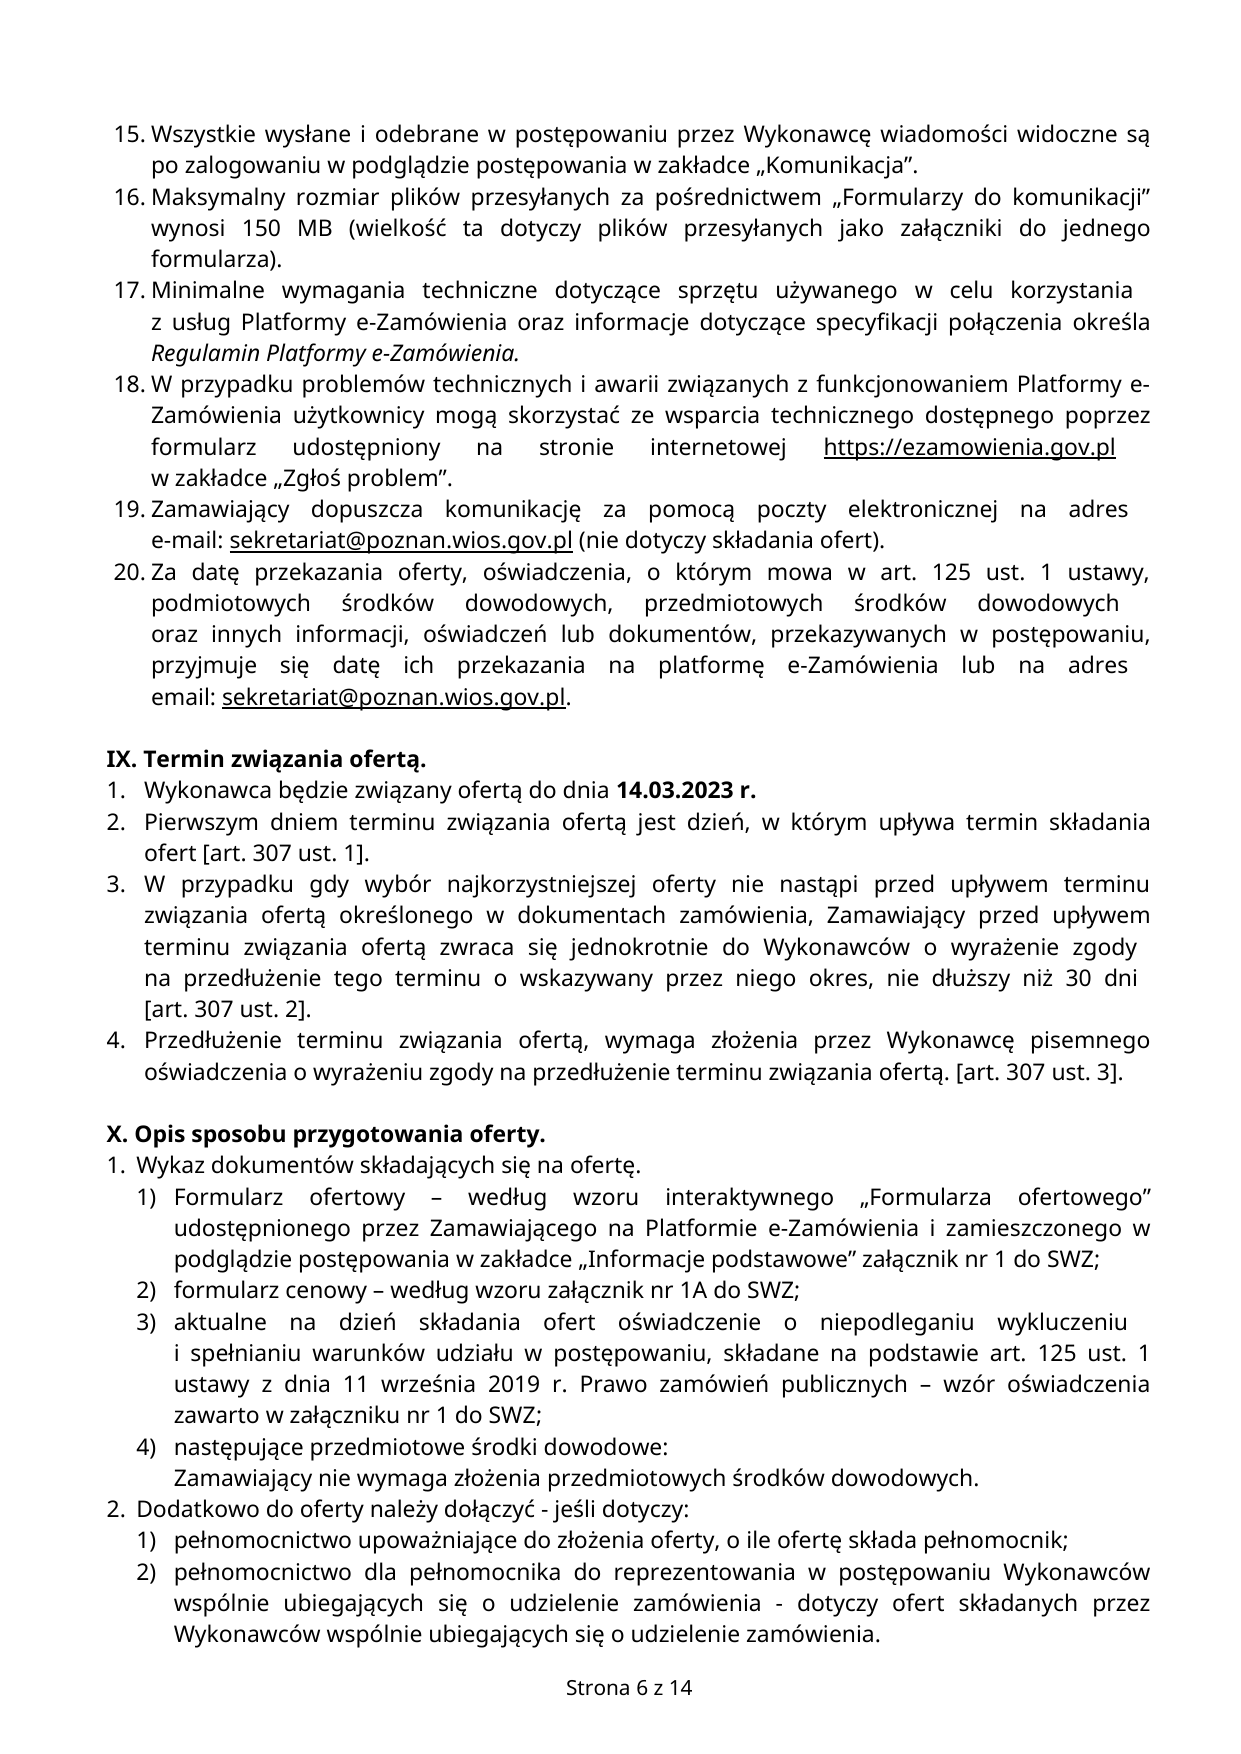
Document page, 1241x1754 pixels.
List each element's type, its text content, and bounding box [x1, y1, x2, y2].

list Formularz ofertowy – według wzoru interaktywnego „Formularza ofertowego” udostępnionego przez Zamawiającego na Platformie e-Zamówienia i zamieszczonego w podglądzie postępowania w zakładce „Informacje podstawowe” załącznik nr 1 do SWZ; [136, 1181, 1152, 1274]
list Wykonawca będzie związany ofertą do dnia 14.03.2023 r. [106, 774, 1152, 806]
text Zamawiający nie wymaga złożenia przedmiotowych środków dowodowych. [173, 1462, 1152, 1493]
list Dodatkowo do oferty należy dołączyć - jeśli dotyczy: [106, 1493, 1152, 1524]
list następujące przedmiotowe środki dowodowe: [136, 1431, 1152, 1462]
list Za datę przekazania oferty, oświadczenia, o którym mowa w art. 125 ust. 1 ustawy, podmiotowych środków dowodowych, przedmiotowych środków dowodowych oraz innych informacji, oświadczeń lub dokumentów, przekazywanych w postępowaniu, przyjmuje się datę ich przekazania na platformę e-Zamówienia lub na adres email: sekretariat@poznan.wios.gov.pl. [113, 556, 1152, 712]
list Wykaz dokumentów składających się na ofertę. [106, 1149, 1152, 1181]
list Wszystkie wysłane i odebrane w postępowaniu przez Wykonawcę wiadomości widoczne są po zalogowaniu w podglądzie postępowania w zakładce „Komunikacja”. [113, 118, 1152, 181]
list Termin związania ofertą. [106, 743, 1152, 774]
list W przypadku problemów technicznych i awarii związanych z funkcjonowaniem Platformy e-Zamówienia użytkownicy mogą skorzystać ze wsparcia technicznego dostępnego poprzez formularz udostępniony na stronie internetowej https://ezamowienia.gov.pl w zakładce „Zgłoś problem”. [113, 368, 1152, 493]
list Pierwszym dniem terminu związania ofertą jest dzień, w którym upływa termin składania ofert [art. 307 ust. 1]. [106, 806, 1152, 868]
list Minimalne wymagania techniczne dotyczące sprzętu używanego w celu korzystania z usług Platformy e-Zamówienia oraz informacje dotyczące specyfikacji połączenia określa Regulamin Platformy e-Zamówienia. [113, 274, 1152, 368]
list formularz cenowy – według wzoru załącznik nr 1A do SWZ; [136, 1274, 1152, 1306]
list pełnomocnictwo upoważniające do złożenia oferty, o ile ofertę składa pełnomocnik; [136, 1524, 1152, 1556]
list W przypadku gdy wybór najkorzystniejszej oferty nie nastąpi przed upływem terminu związania ofertą określonego w dokumentach zamówienia, Zamawiający przed upływem terminu związania ofertą zwraca się jednokrotnie do Wykonawców o wyrażenie zgody na przedłużenie tego terminu o wskazywany przez niego okres, nie dłuższy niż 30 dni [art. 307 ust. 2]. [106, 868, 1152, 1024]
list Maksymalny rozmiar plików przesyłanych za pośrednictwem „Formularzy do komunikacji” wynosi 150 MB (wielkość ta dotyczy plików przesyłanych jako załączniki do jednego formularza). [113, 181, 1152, 274]
list pełnomocnictwo dla pełnomocnika do reprezentowania w postępowaniu Wykonawców wspólnie ubiegających się o udzielenie zamówienia - dotyczy ofert składanych przez Wykonawców wspólnie ubiegających się o udzielenie zamówienia. [136, 1556, 1152, 1649]
list Przedłużenie terminu związania ofertą, wymaga złożenia przez Wykonawcę pisemnego oświadczenia o wyrażeniu zgody na przedłużenie terminu związania ofertą. [art. 307 ust. 3]. [106, 1024, 1152, 1087]
list Opis sposobu przygotowania oferty. [106, 1118, 1152, 1149]
list aktualne na dzień składania ofert oświadczenie o niepodleganiu wykluczeniu i spełnianiu warunków udziału w postępowaniu, składane na podstawie art. 125 ust. 1 ustawy z dnia 11 września 2019 r. Prawo zamówień publicznych – wzór oświadczenia zawarto w załączniku nr 1 do SWZ; [136, 1306, 1152, 1431]
list Zamawiający dopuszcza komunikację za pomocą poczty elektronicznej na adres e-mail: sekretariat@poznan.wios.gov.pl (nie dotyczy składania ofert). [113, 493, 1152, 556]
